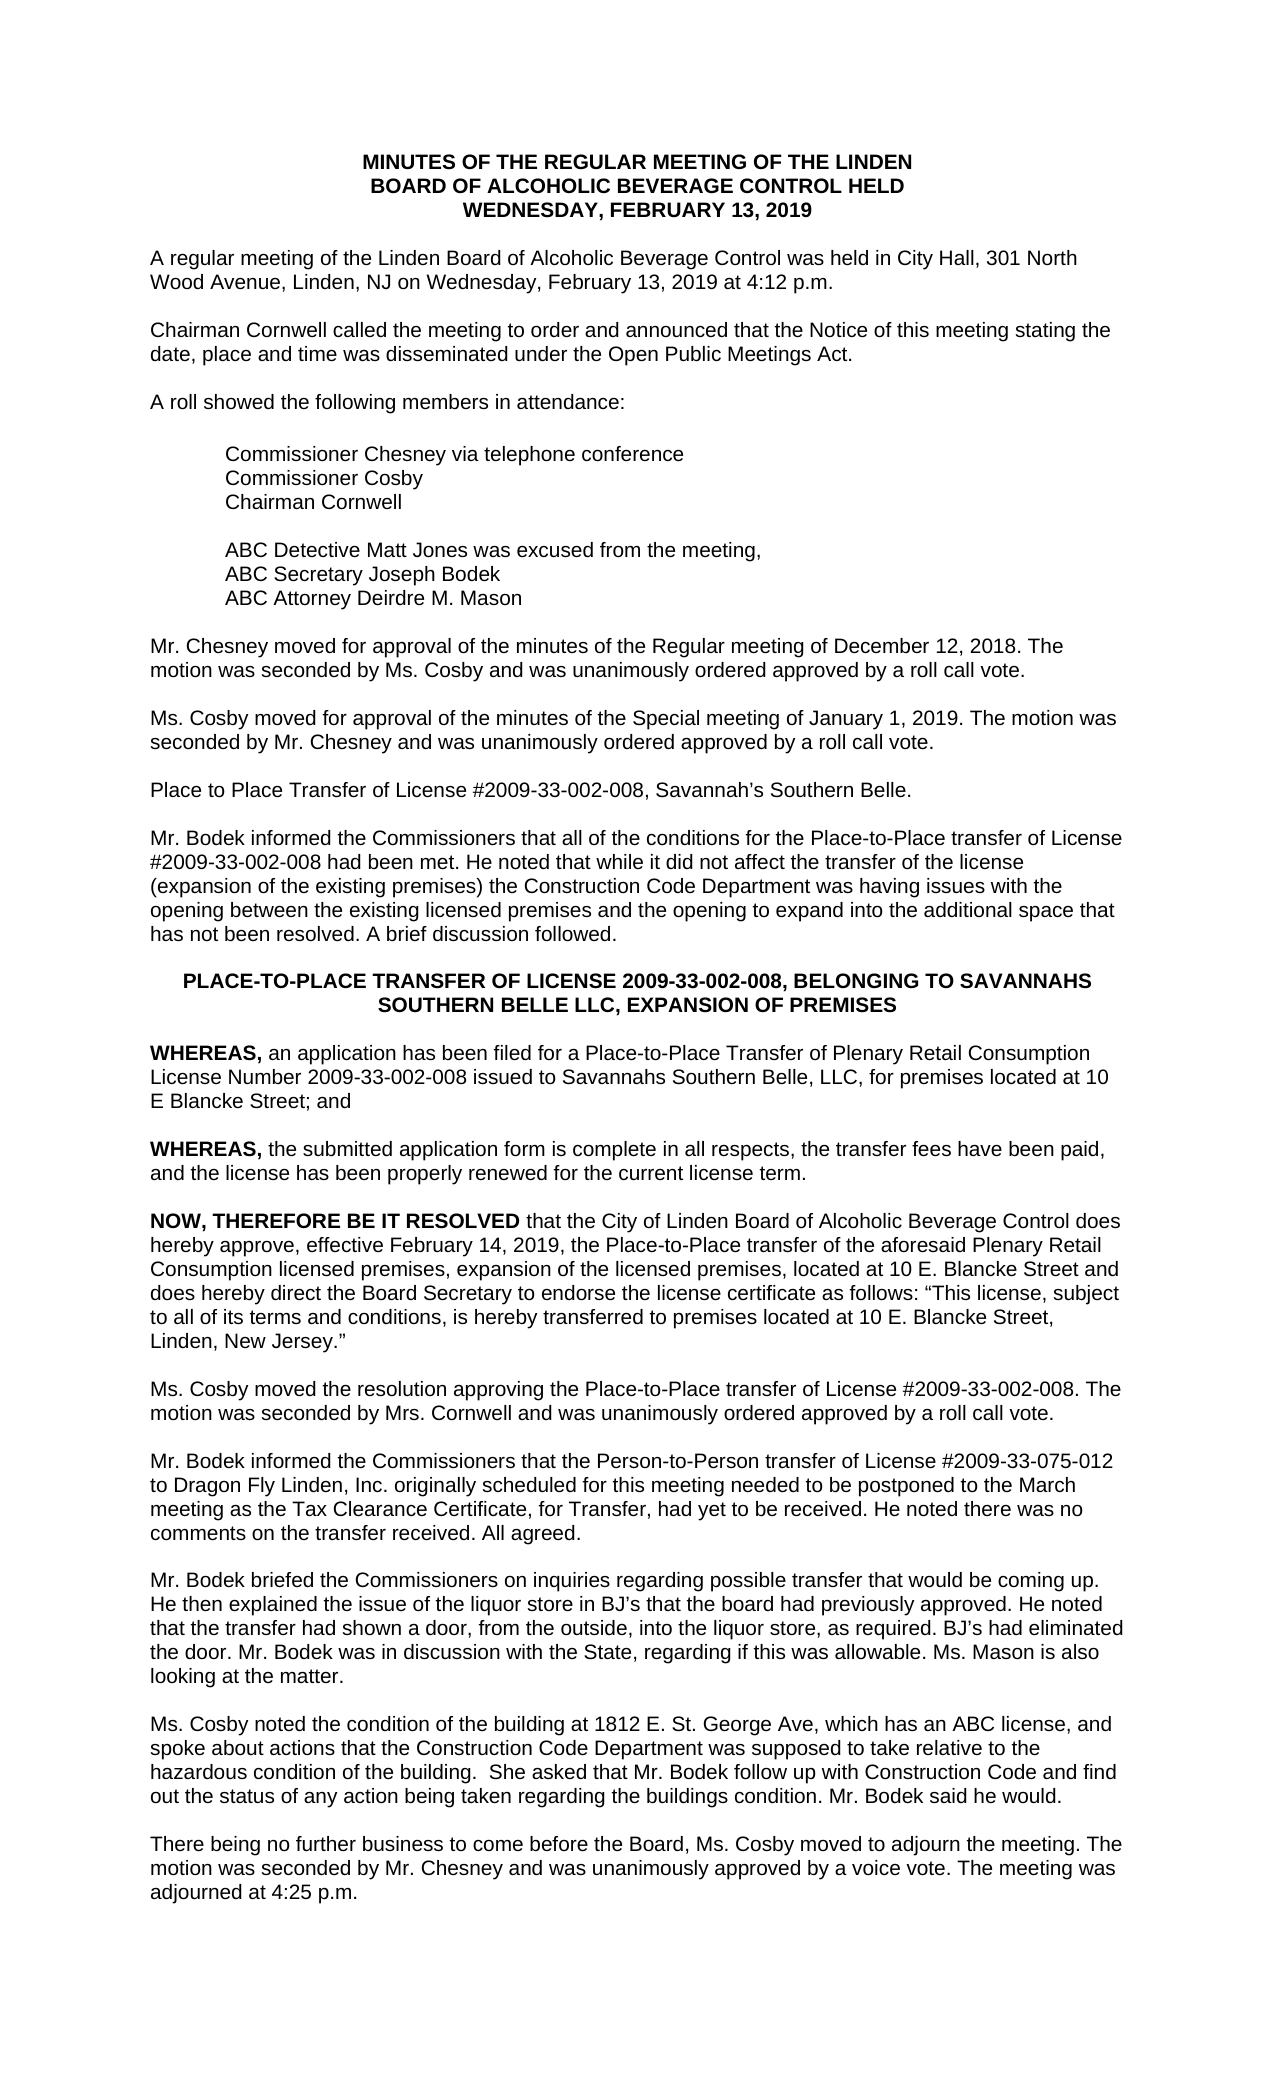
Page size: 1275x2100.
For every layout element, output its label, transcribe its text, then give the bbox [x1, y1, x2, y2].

text Ms. Cosby noted the condition of the building at 1812 E. St. George Ave, which has an ABC license, and spoke about actions that the Construction Code Department was supposed to take relative to the hazardous condition of the building. She asked that Mr. Bodek follow up with Construction Code and find out the status of any action being taken regarding the buildings condition. Mr. Bodek said he would. [150, 1712, 1125, 1808]
text Chairman Cornwell [150, 490, 1125, 514]
text A roll showed the following members in attendance: [150, 389, 1125, 413]
text Mr. Bodek briefed the Commissioners on inquiries regarding possible transfer that would be coming up. He then explained the issue of the liquor store in BJ’s that the board had previously approved. He noted that the transfer had shown a door, from the outside, into the liquor store, as required. BJ’s had eliminated the door. Mr. Bodek was in discussion with the State, regarding if this was allowable. Ms. Mason is also looking at the matter. [150, 1568, 1125, 1688]
text MINUTES OF THE REGULAR MEETING OF THE LINDEN [150, 150, 1125, 174]
text WHEREAS, the submitted application form is complete in all respects, the transfer fees have been paid, and the license has been properly renewed for the current license term. [150, 1137, 1125, 1185]
text There being no further business to come before the Board, Ms. Cosby moved to adjourn the meeting. The motion was seconded by Mr. Chesney and was unanimously approved by a voice vote. The meeting was adjourned at 4:25 p.m. [150, 1832, 1125, 1904]
text Place to Place Transfer of License #2009-33-002-008, Savannah’s Southern Belle. [150, 778, 1125, 802]
text NOW, THEREFORE BE IT RESOLVED that the City of Linden Board of Alcoholic Beverage Control does hereby approve, effective February 14, 2019, the Place-to-Place transfer of the aforesaid Plenary Retail Consumption licensed premises, expansion of the licensed premises, located at 10 E. Blancke Street and does hereby direct the Board Secretary to endorse the license certificate as follows: “This license, subject to all of its terms and conditions, is hereby transferred to premises located at 10 E. Blancke Street, Linden, New Jersey.” [150, 1209, 1125, 1353]
text BOARD OF ALCOHOLIC BEVERAGE CONTROL HELD [150, 174, 1125, 198]
text Mr. Bodek informed the Commissioners that the Person-to-Person transfer of License #2009-33-075-012 to Dragon Fly Linden, Inc. originally scheduled for this meeting needed to be postponed to the March meeting as the Tax Clearance Certificate, for Transfer, had yet to be received. He noted there was no comments on the transfer received. All agreed. [150, 1448, 1125, 1544]
text A regular meeting of the Linden Board of Alcoholic Beverage Control was held in City Hall, 301 North Wood Avenue, Linden, NJ on Wednesday, February 13, 2019 at 4:12 p.m. [150, 246, 1125, 294]
text WEDNESDAY, FEBRUARY 13, 2019 [150, 198, 1125, 222]
text Commissioner Cosby [150, 466, 1125, 490]
text ABC Secretary Joseph Bodek [150, 562, 1125, 586]
text Mr. Bodek informed the Commissioners that all of the conditions for the Place-to-Place transfer of License #2009-33-002-008 had been met. He noted that while it did not affect the transfer of the license (expansion of the existing premises) the Construction Code Department was having issues with the opening between the existing licensed premises and the opening to expand into the additional space that has not been resolved. A brief discussion followed. [150, 826, 1125, 945]
text Ms. Cosby moved for approval of the minutes of the Special meeting of January 1, 2019. The motion was seconded by Mr. Chesney and was unanimously ordered approved by a roll call vote. [150, 706, 1125, 754]
text Ms. Cosby moved the resolution approving the Place-to-Place transfer of License #2009-33-002-008. The motion was seconded by Mrs. Cornwell and was unanimously ordered approved by a roll call vote. [150, 1377, 1125, 1424]
text PLACE-TO-PLACE TRANSFER OF LICENSE 2009-33-002-008, BELONGING TO SAVANNAHS SOUTHERN BELLE LLC, EXPANSION OF PREMISES [150, 969, 1125, 1017]
text Commissioner Chesney via telephone conference [150, 442, 1125, 466]
text WHEREAS, an application has been filed for a Place-to-Place Transfer of Plenary Retail Consumption License Number 2009-33-002-008 issued to Savannahs Southern Belle, LLC, for premises located at 10 E Blancke Street; and [150, 1041, 1125, 1113]
text ABC Detective Matt Jones was excused from the meeting, [150, 538, 1125, 562]
text Chairman Cornwell called the meeting to order and announced that the Notice of this meeting stating the date, place and time was disseminated under the Open Public Meetings Act. [150, 318, 1125, 366]
text Mr. Chesney moved for approval of the minutes of the Regular meeting of December 12, 2018. The motion was seconded by Ms. Cosby and was unanimously ordered approved by a roll call vote. [150, 634, 1125, 682]
text ABC Attorney Deirdre M. Mason [150, 586, 1125, 610]
